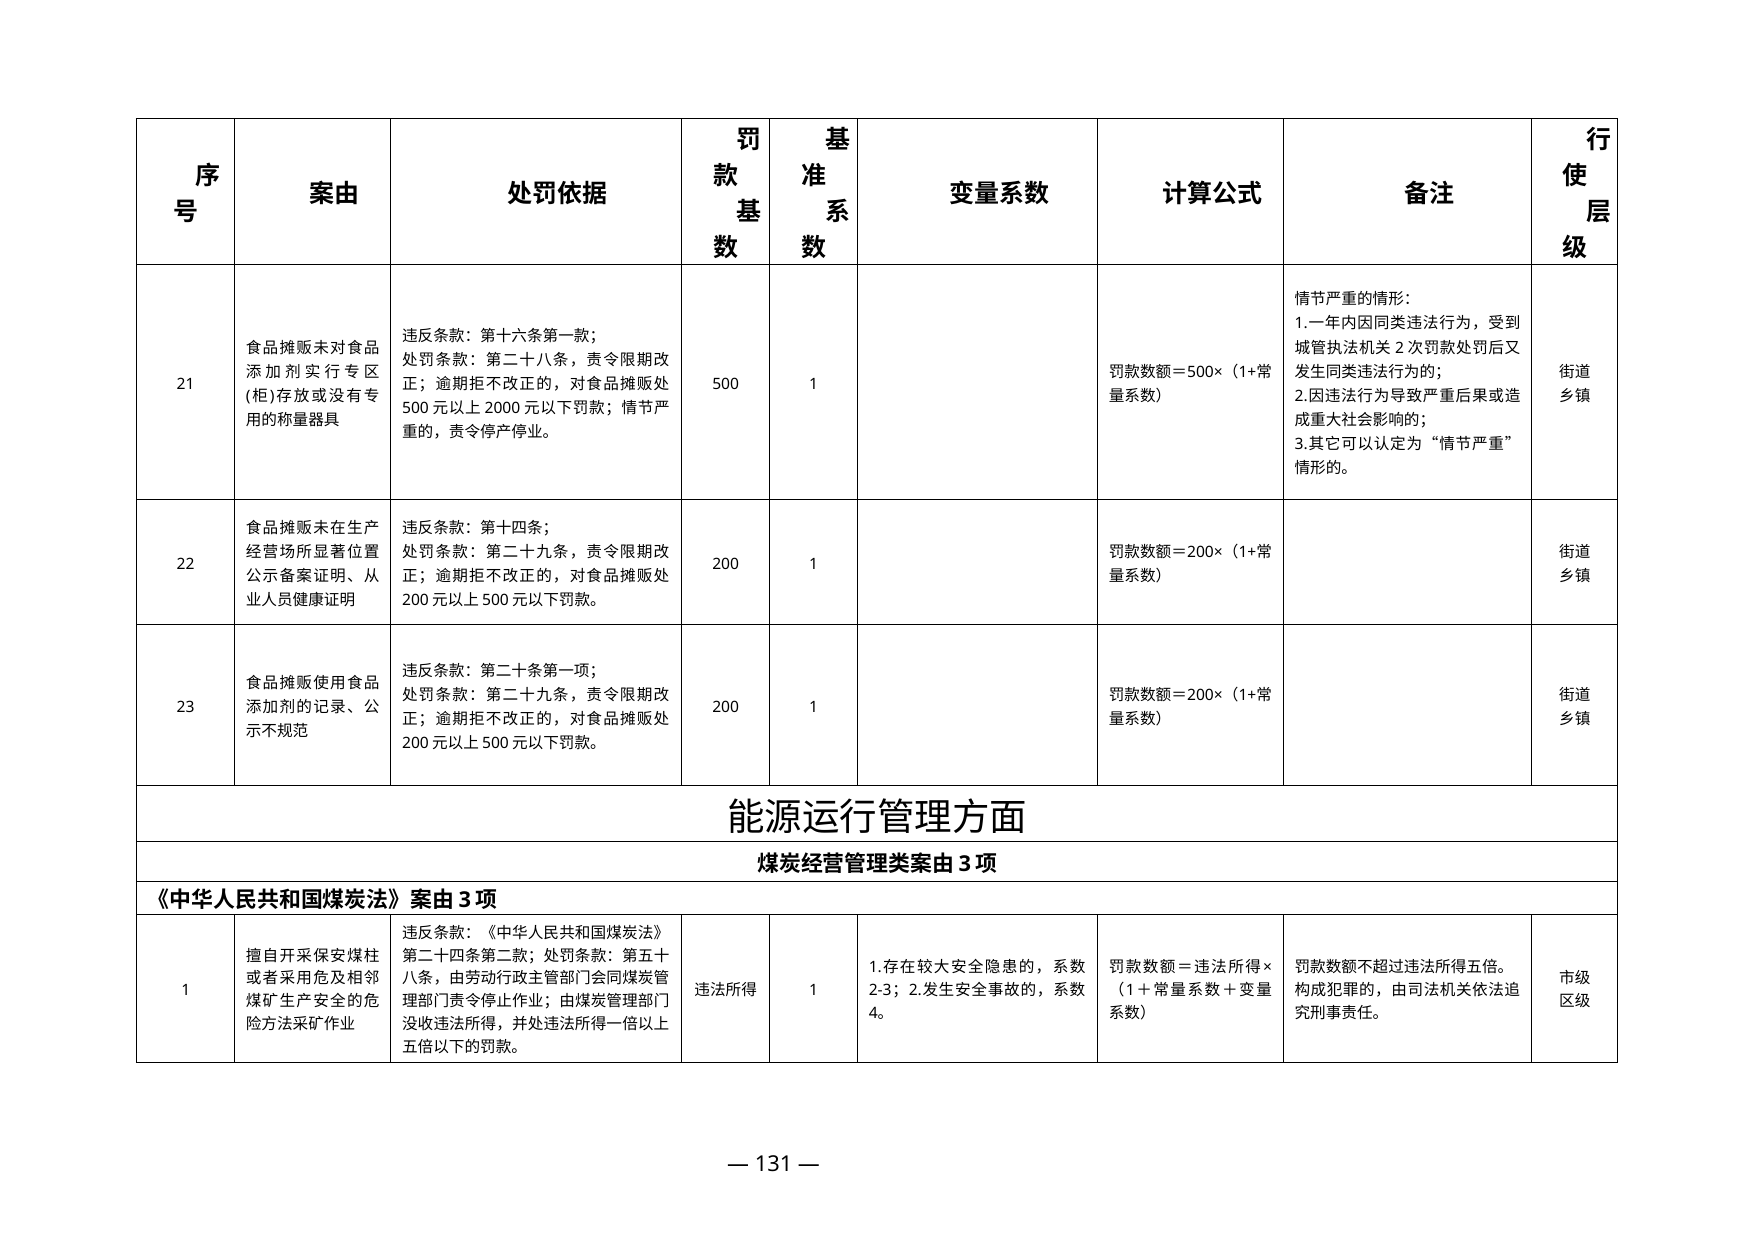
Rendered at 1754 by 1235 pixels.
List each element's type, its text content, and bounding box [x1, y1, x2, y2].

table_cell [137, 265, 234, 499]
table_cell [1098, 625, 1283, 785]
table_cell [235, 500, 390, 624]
table_header 变量系数 [858, 119, 1097, 264]
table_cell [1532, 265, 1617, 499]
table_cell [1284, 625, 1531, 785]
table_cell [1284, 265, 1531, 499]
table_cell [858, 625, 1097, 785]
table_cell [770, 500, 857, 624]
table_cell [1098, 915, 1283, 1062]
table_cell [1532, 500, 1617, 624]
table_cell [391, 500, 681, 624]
table_header 行使 层级 [1532, 119, 1617, 264]
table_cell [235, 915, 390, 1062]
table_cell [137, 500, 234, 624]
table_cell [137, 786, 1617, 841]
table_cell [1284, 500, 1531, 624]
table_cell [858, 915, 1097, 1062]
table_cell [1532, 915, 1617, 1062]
table_header 案由 [235, 119, 390, 264]
table_header 罚款 基数 [682, 119, 769, 264]
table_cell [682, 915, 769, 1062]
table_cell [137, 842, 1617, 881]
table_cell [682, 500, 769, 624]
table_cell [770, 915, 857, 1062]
table_header 备注 [1284, 119, 1531, 264]
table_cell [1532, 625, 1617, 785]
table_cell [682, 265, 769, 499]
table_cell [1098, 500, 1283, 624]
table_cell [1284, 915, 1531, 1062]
table_header 计算公式 [1098, 119, 1283, 264]
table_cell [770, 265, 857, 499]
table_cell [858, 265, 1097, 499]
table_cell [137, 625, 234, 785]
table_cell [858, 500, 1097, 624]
table_header 序号 [137, 119, 234, 264]
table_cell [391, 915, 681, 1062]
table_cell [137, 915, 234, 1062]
table_header 基准 系数 [770, 119, 857, 264]
table_header 处罚依据 [391, 119, 681, 264]
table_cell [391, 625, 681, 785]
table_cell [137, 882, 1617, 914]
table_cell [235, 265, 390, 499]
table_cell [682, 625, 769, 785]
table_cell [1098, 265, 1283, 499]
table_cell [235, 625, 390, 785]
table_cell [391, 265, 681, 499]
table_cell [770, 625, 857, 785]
